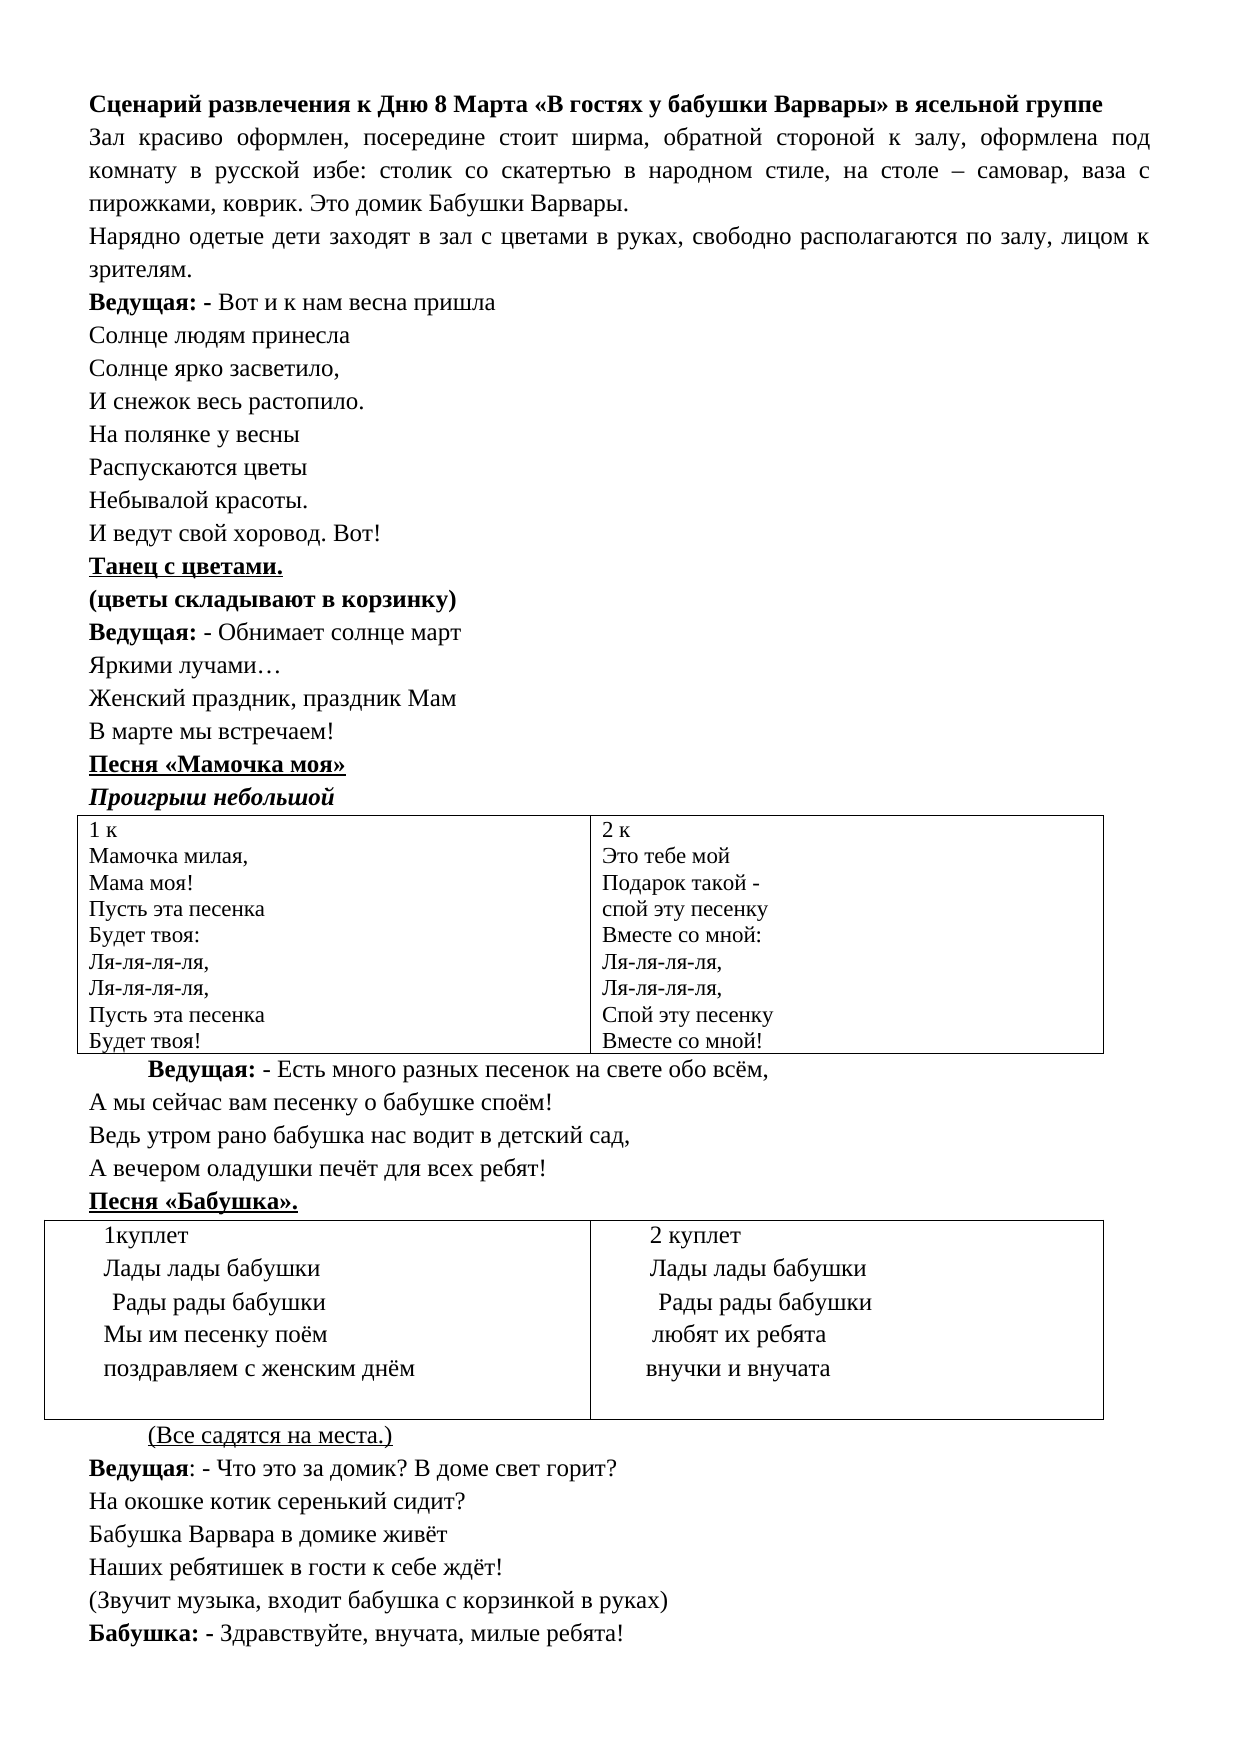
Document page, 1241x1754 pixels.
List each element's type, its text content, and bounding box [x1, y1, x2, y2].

text Песня «Мамочка моя» [89, 749, 1152, 778]
text Яркими лучами… [89, 650, 1152, 679]
text В марте мы встречаем! [89, 716, 1152, 745]
text Сценарий развлечения к Дню 8 Марта «В гостях у бабушки Варвары» в ясельной группе [89, 89, 1152, 117]
text (Все садятся на места.) [148, 1420, 1152, 1448]
text Ведущая: - Вот и к нам весна пришла [89, 287, 1152, 316]
text Бабушка Варвара в домике живёт [89, 1519, 1152, 1547]
text Ведь утром рано бабушка нас водит в детский сад, [89, 1120, 1152, 1149]
text И снежок весь растопило. [89, 386, 1152, 414]
text Женский праздник, праздник Мам [89, 683, 1152, 712]
text Распускаются цветы [89, 452, 1152, 481]
text Наших ребятишек в гости к себе ждёт! [89, 1552, 1152, 1581]
table_header 1 к Мамочка милая, Мама моя! Пусть эта песенка Будет твоя: Ля-ля-ля-ля, Ля-ля-ля-ля, Пусть эта песенка Будет твоя! [78, 816, 590, 1053]
text Солнце людям принесла [89, 320, 1152, 348]
text Ведущая: - Есть много разных песенок на свете обо всём, [148, 1054, 1152, 1083]
text А мы сейчас вам песенку о бабушке споём! [89, 1087, 1152, 1116]
text Нарядно одетые дети заходят в зал с цветами в руках, свободно располагаются по залу, лицом к зрителям. [89, 221, 1152, 282]
text На окошке котик серенький сидит? [89, 1486, 1152, 1514]
text (цветы складывают в корзинку) [89, 584, 1152, 613]
text Небывалой красоты. [89, 485, 1152, 514]
table_header 2 к Это тебе мой Подарок такой - спой эту песенку Вместе со мной: Ля-ля-ля-ля, Ля-ля-ля-ля, Спой эту песенку Вместе со мной! [591, 816, 1103, 1053]
text Зал красиво оформлен, посередине стоит ширма, обратной стороной к залу, оформлена под комнату в русской избе: столик со скатертью в народном стиле, на столе – самовар, ваза с пирожками, коврик. Это домик Бабушки Варвары. [89, 122, 1152, 216]
table_header 2 куплет Лады лады бабушки Рады рады бабушки любят их ребята внучки и внучата [591, 1221, 1103, 1419]
text Проигрыш небольшой [89, 782, 1152, 811]
text Песня «Бабушка». [89, 1186, 1152, 1215]
text (Звучит музыка, входит бабушка с корзинкой в руках) [89, 1585, 1152, 1613]
text Ведущая: - Обнимает солнце март [89, 617, 1152, 646]
text Солнце ярко засветило, [89, 353, 1152, 382]
text На полянке у весны [89, 419, 1152, 448]
text И ведут свой хоровод. Вот! [89, 518, 1152, 547]
text Бабушка: - Здравствуйте, внучата, милые ребята! [89, 1618, 1152, 1647]
text А вечером оладушки печёт для всех ребят! [89, 1153, 1152, 1182]
table_header 1куплет Лады лады бабушки Рады рады бабушки Мы им песенку поём поздравляем с женским днём [45, 1221, 590, 1419]
text Танец с цветами. [89, 551, 1152, 580]
text Ведущая: - Что это за домик? В доме свет горит? [89, 1453, 1152, 1481]
